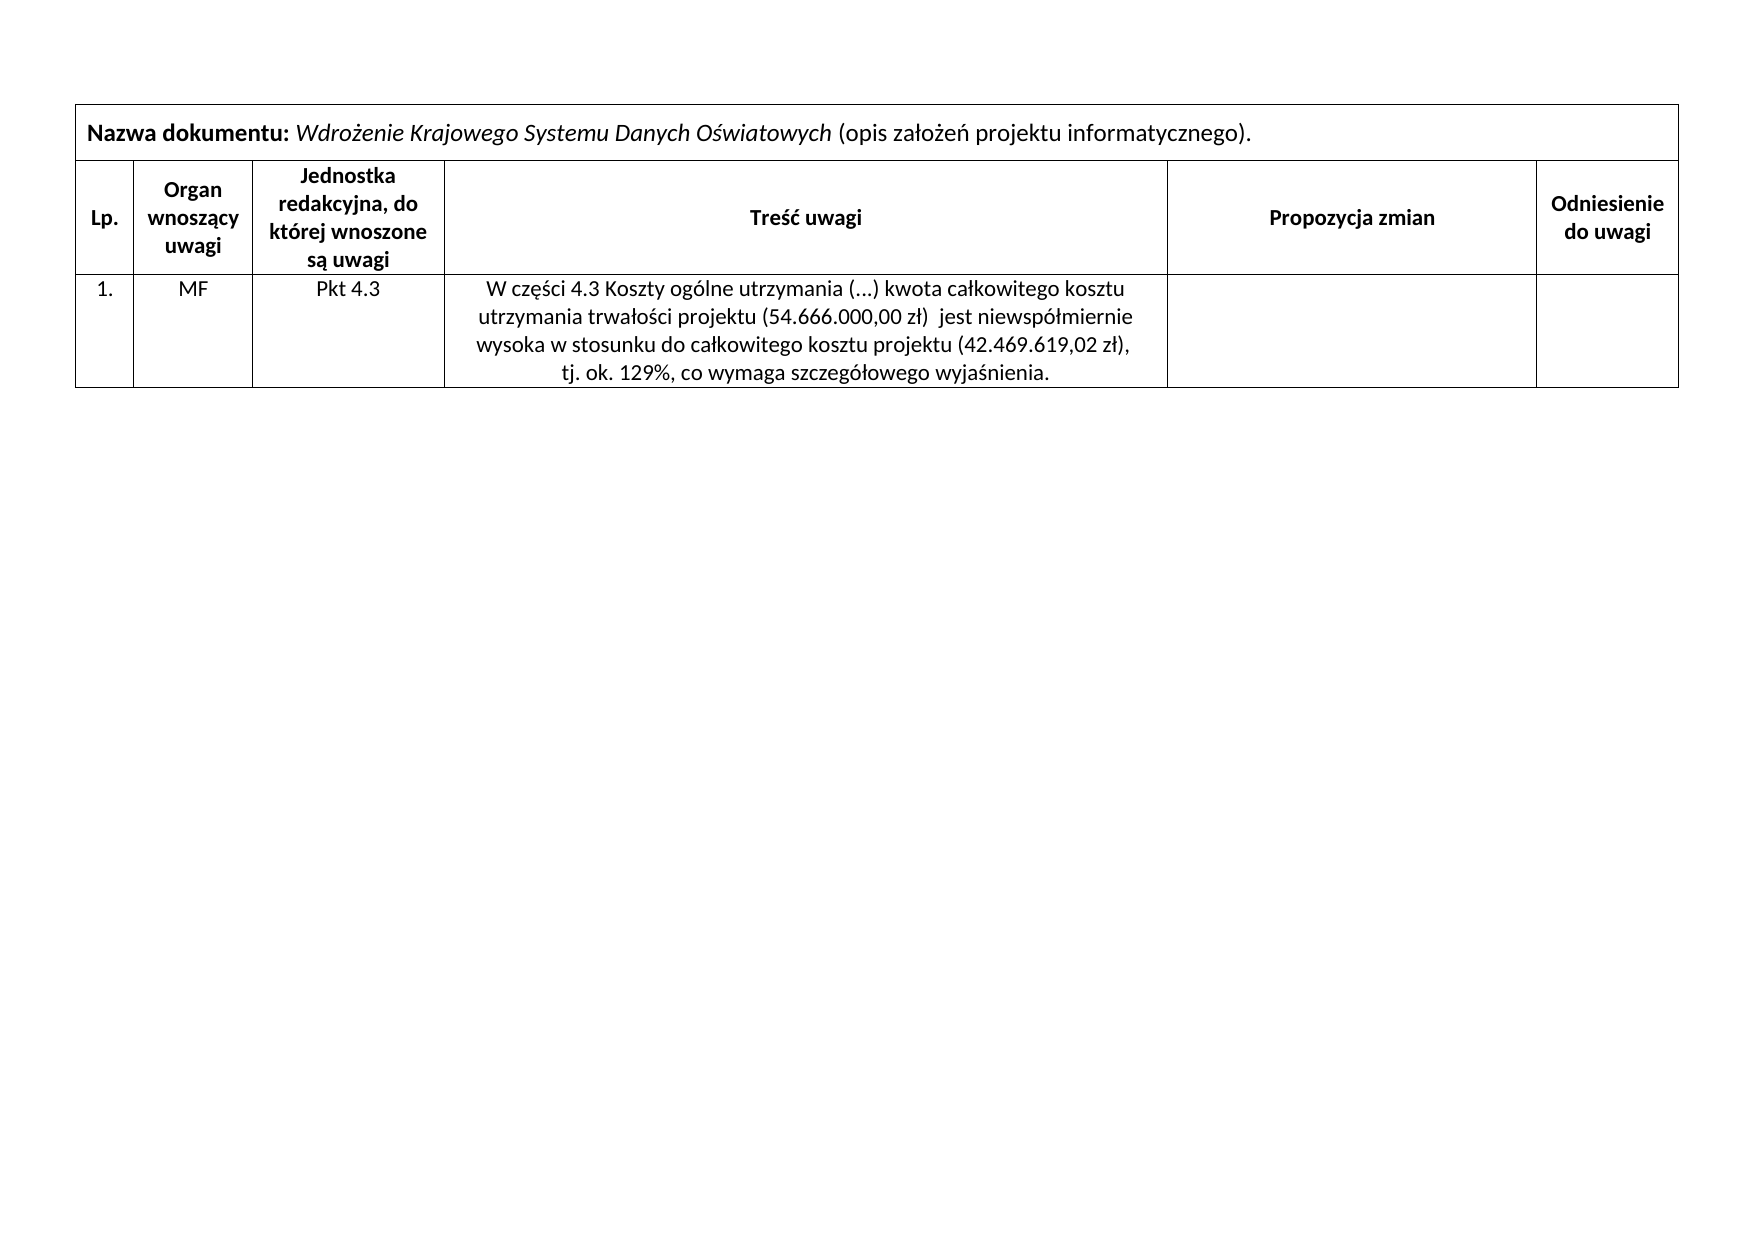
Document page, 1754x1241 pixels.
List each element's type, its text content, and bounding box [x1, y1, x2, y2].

table_cell Pkt 4.3 [253, 275, 444, 387]
table_cell MF [134, 275, 252, 387]
table_cell Jednostka redakcyjna, do której wnoszone są uwagi [253, 161, 444, 273]
table_cell Organ wnoszący uwagi [134, 161, 252, 273]
table_cell Lp. [76, 161, 133, 273]
table_cell W części 4.3 Koszty ogólne utrzymania (...) kwota całkowitego kosztu utrzymania trwałości projektu (54.666.000,00 zł) jest niewspółmiernie wysoka w stosunku do całkowitego kosztu projektu (42.469.619,02 zł), tj. ok. 129%, co wymaga szczegółowego wyjaśnienia. [445, 275, 1167, 387]
table_cell [1537, 275, 1678, 387]
table_cell [1168, 275, 1536, 387]
table_header Nazwa dokumentu: Wdrożenie Krajowego Systemu Danych Oświatowych (opis założeń projektu informatycznego). [76, 105, 1678, 160]
table_cell Odniesienie do uwagi [1537, 161, 1678, 273]
table_cell Propozycja zmian [1168, 161, 1536, 273]
table_cell Treść uwagi [445, 161, 1167, 273]
table_cell 1. [76, 275, 133, 387]
